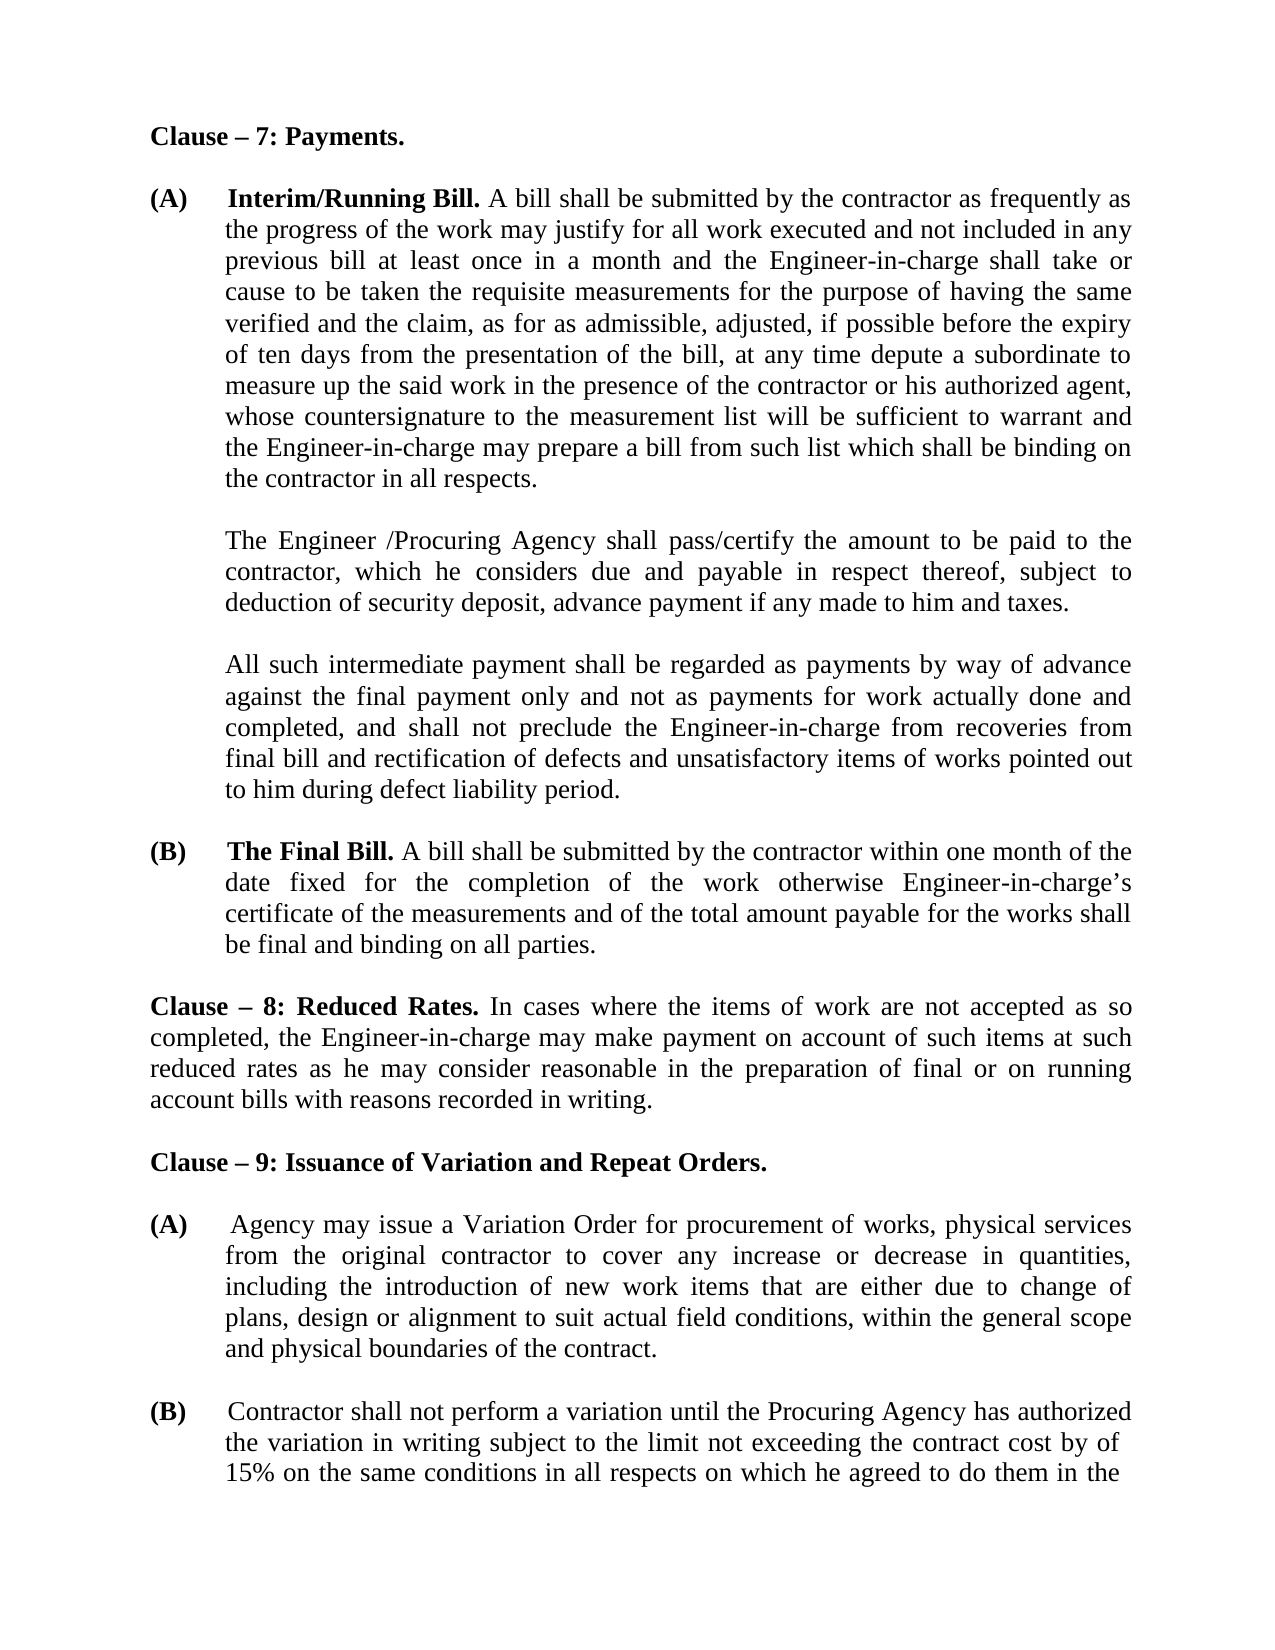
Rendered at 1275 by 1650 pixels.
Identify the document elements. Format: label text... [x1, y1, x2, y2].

text (A) Agency may issue a Variation Order for procurement of works, physical services from the original contractor to cover any increase or decrease in quantities, including the introduction of new work items that are either due to change of plans, design or alignment to suit actual field conditions, within the general scope and physical boundaries of the contract. [150, 1208, 1132, 1363]
text (B) The Final Bill. A bill shall be submitted by the contractor within one month of the date fixed for the completion of the work otherwise Engineer-in-charge’s certificate of the measurements and of the total amount payable for the works shall be final and binding on all parties. [150, 835, 1132, 959]
text (A) Interim/Running Bill. A bill shall be submitted by the contractor as frequently as the progress of the work may justify for all work executed and not included in any previous bill at least once in a month and the Engineer-in-charge shall take or cause to be taken the requisite measurements for the purpose of having the same verified and the claim, as for as admissible, adjusted, if possible before the expiry of ten days from the presentation of the bill, at any time depute a subordinate to measure up the said work in the presence of the contractor or his authorized agent, whose countersignature to the measurement list will be sufficient to warrant and the Engineer-in-charge may prepare a bill from such list which shall be binding on the contractor in all respects. [150, 182, 1132, 493]
text Clause – 8: Reduced Rates. In cases where the items of work are not accepted as so completed, the Engineer-in-charge may make payment on account of such items at such reduced rates as he may consider reasonable in the preparation of final or on running account bills with reasons recorded in writing. [150, 991, 1132, 1114]
text Clause – 7: Payments. [150, 121, 410, 152]
text All such intermediate payment shall be regarded as payments by way of advance against the final payment only and not as payments for work actually done and completed, and shall not preclude the Engineer-in-charge from recoveries from final bill and rectification of defects and unsatisfactory items of works pointed out to him during defect liability period. [225, 648, 1132, 804]
text Clause – 9: Issuance of Variation and Repeat Orders. [150, 1146, 772, 1177]
text 15% on the same conditions in all respects on which he agreed to do them in the [225, 1457, 1131, 1488]
text (B) Contractor shall not perform a variation until the Procuring Agency has authorized the variation in writing subject to the limit not exceeding the contract cost by of [150, 1395, 1132, 1457]
text The Engineer /Procuring Agency shall pass/certify the amount to be paid to the contractor, which he considers due and payable in respect thereof, subject to deduction of security deposit, advance payment if any made to him and taxes. [225, 525, 1132, 617]
